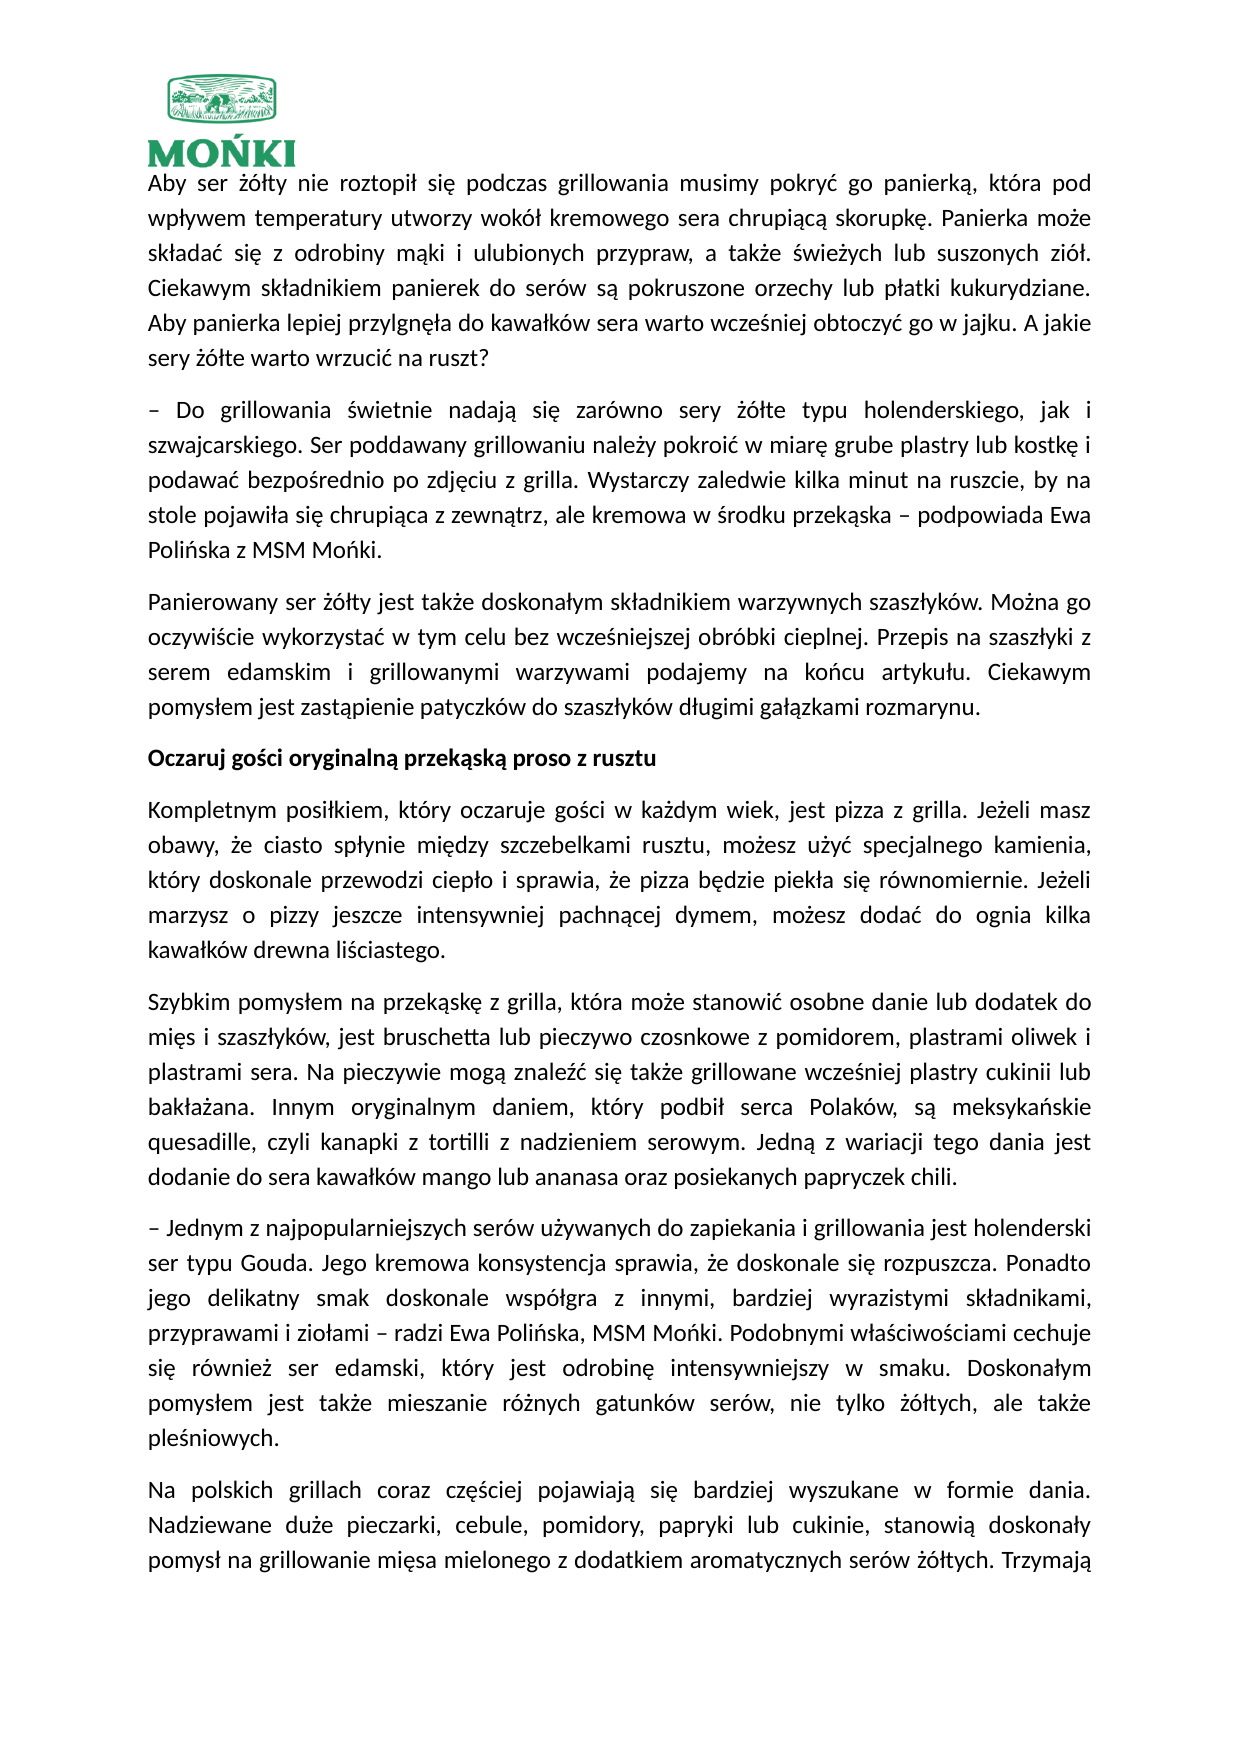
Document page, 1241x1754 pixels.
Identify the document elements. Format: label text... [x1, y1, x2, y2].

text Panierowany ser żółty jest także doskonałym składnikiem warzywnych szaszłyków. Można go oczywiście wykorzystać w tym celu bez wcześniejszej obróbki cieplnej. Przepis na szaszłyki z serem edamskim i grillowanymi warzywami podajemy na końcu artykułu. Ciekawym pomysłem jest zastąpienie patyczków do szaszłyków długimi gałązkami rozmarynu. [148, 586, 1093, 721]
text Oczaruj gości oryginalną przekąską proso z rusztu [148, 742, 1093, 773]
text – Do grillowania świetnie nadają się zarówno sery żółte typu holenderskiego, jak i szwajcarskiego. Ser poddawany grillowaniu należy pokroić w miarę grube plastry lub kostkę i podawać bezpośrednio po zdjęciu z grilla. Wystarczy zaledwie kilka minut na ruszcie, by na stole pojawiła się chrupiąca z zewnątrz, ale kremowa w środku przekąska – podpowiada Ewa Polińska z MSM Mońki. [148, 394, 1093, 565]
text – Jednym z najpopularniejszych serów używanych do zapiekania i grillowania jest holenderski ser typu Gouda. Jego kremowa konsystencja sprawia, że doskonale się rozpuszcza. Ponadto jego delikatny smak doskonale współgra z innymi, bardziej wyrazistymi składnikami, przyprawami i ziołami – radzi Ewa Polińska, MSM Mońki. Podobnymi właściwościami cechuje się również ser edamski, który jest odrobinę intensywniejszy w smaku. Doskonałym pomysłem jest także mieszanie różnych gatunków serów, nie tylko żółtych, ale także pleśniowych. [148, 1212, 1093, 1453]
text Aby ser żółty nie roztopił się podczas grillowania musimy pokryć go panierką, która pod wpływem temperatury utworzy wokół kremowego sera chrupiącą skorupkę. Panierka może składać się z odrobiny mąki i ulubionych przypraw, a także świeżych lub suszonych ziół. Ciekawym składnikiem panierek do serów są pokruszone orzechy lub płatki kukurydziane. Aby panierka lepiej przylgnęła do kawałków sera warto wcześniej obtoczyć go w jajku. A jakie sery żółte warto wrzucić na ruszt? [148, 167, 1093, 373]
text Szybkim pomysłem na przekąskę z grilla, która może stanowić osobne danie lub dodatek do mięs i szaszłyków, jest bruschetta lub pieczywo czosnkowe z pomidorem, plastrami oliwek i plastrami sera. Na pieczywie mogą znaleźć się także grillowane wcześniej plastry cukinii lub bakłażana. Innym oryginalnym daniem, który podbił serca Polaków, są meksykańskie quesadille, czyli kanapki z tortilli z nadzieniem serowym. Jedną z wariacji tego dania jest dodanie do sera kawałków mango lub ananasa oraz posiekanych papryczek chili. [148, 986, 1093, 1191]
picture [147, 73, 296, 168]
text Kompletnym posiłkiem, który oczaruje gości w każdym wiek, jest pizza z grilla. Jeżeli masz obawy, że ciasto spłynie między szczebelkami rusztu, możesz użyć specjalnego kamienia, który doskonale przewodzi ciepło i sprawia, że pizza będzie piekła się równomiernie. Jeżeli marzysz o pizzy jeszcze intensywniej pachnącej dymem, możesz dodać do ognia kilka kawałków drewna liściastego. [148, 794, 1093, 965]
